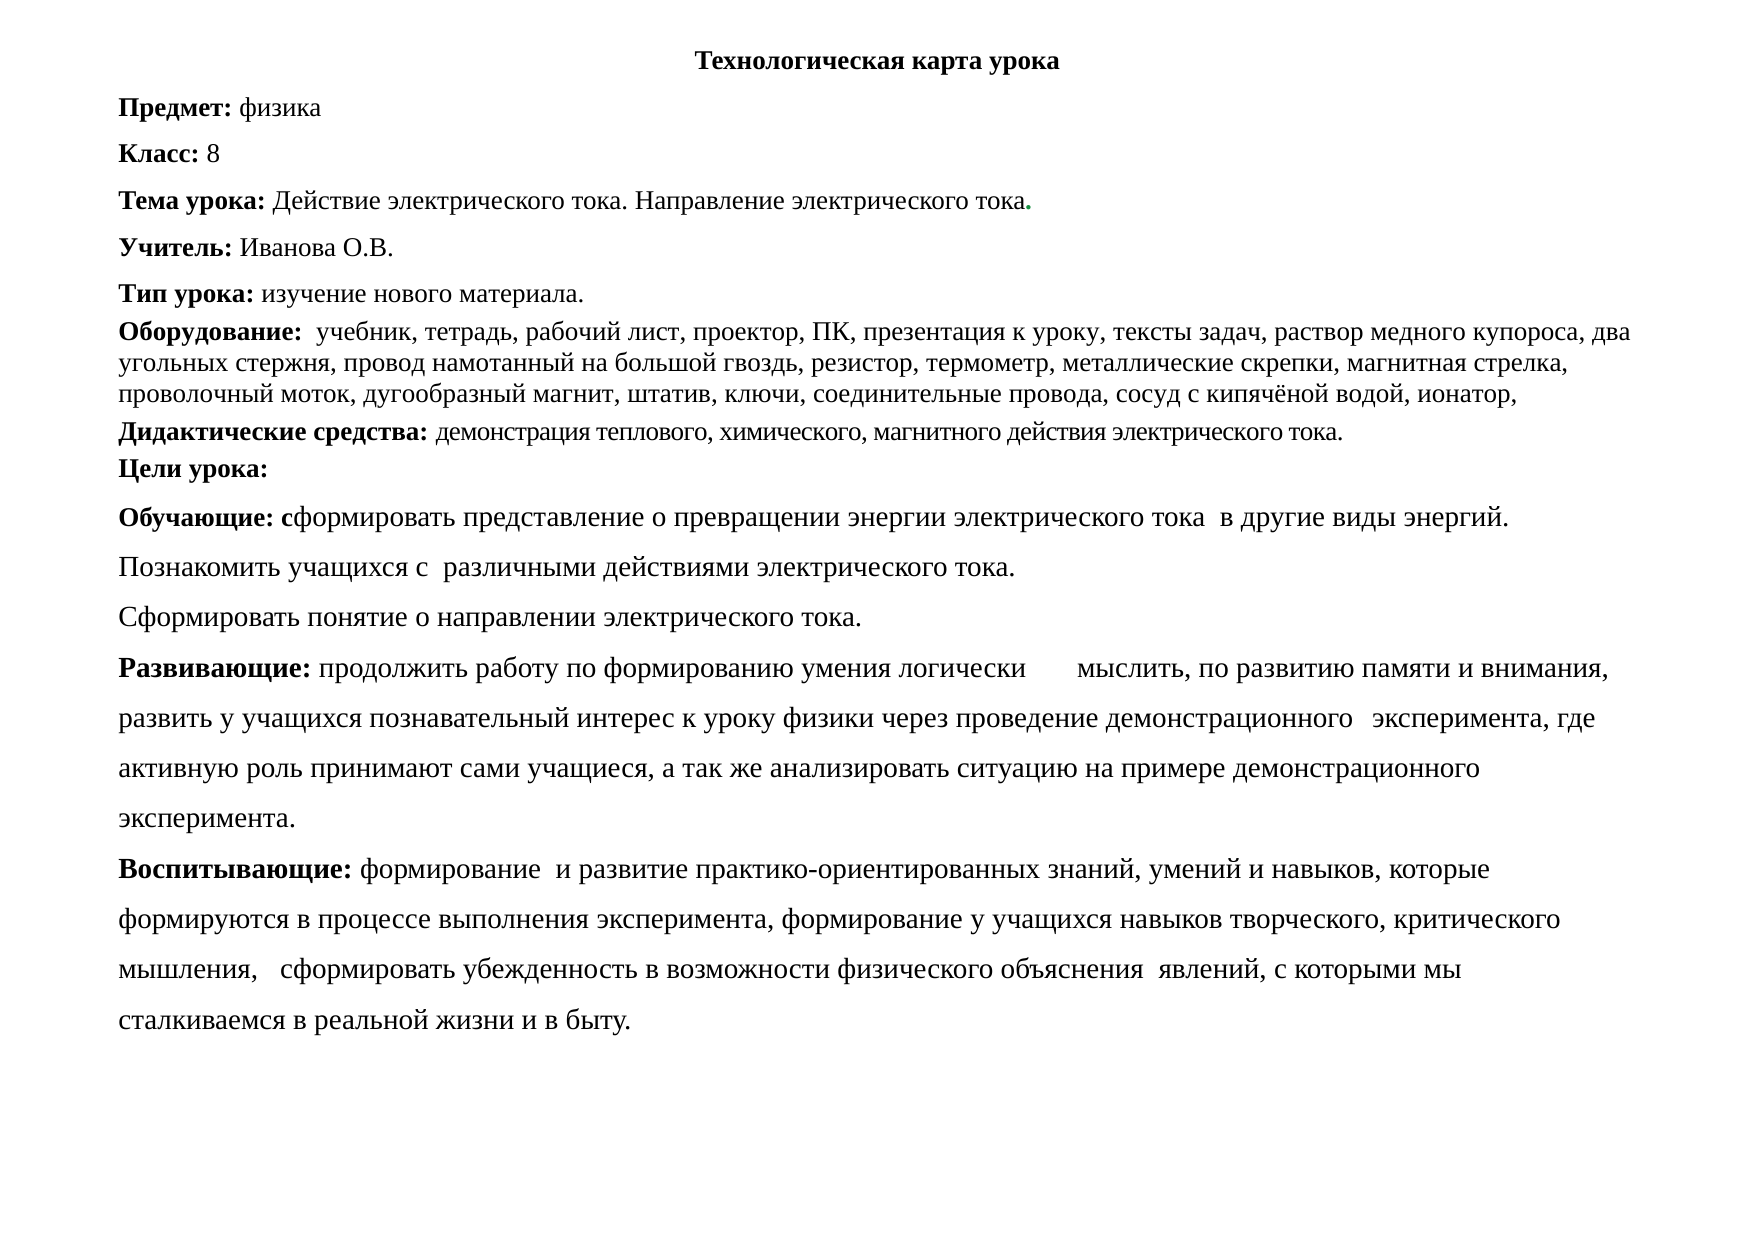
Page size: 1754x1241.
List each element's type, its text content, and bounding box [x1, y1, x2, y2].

subtitle Обучающие: сформировать представление о превращении энергии электрического тока в другие виды энергий. [118, 499, 1636, 532]
subtitle Класс: 8 [118, 138, 1636, 169]
text Дидактические средства: демонстрация теплового, химического, магнитного действия электрического тока. [118, 415, 1636, 446]
text Тип урока: изучение нового материала. [118, 278, 1636, 309]
subtitle Тема урока: Действие электрического тока. Направление электрического тока. [118, 184, 1636, 215]
subtitle Развивающие: продолжить работу по формированию умения логически мыслить, по развитию памяти и внимания, развить у учащихся познавательный интерес к уроку физики через проведение демонстрационного эксперимента, где активную роль принимают сами учащиеся, а так же анализировать ситуацию на примере демонстрационного эксперимента. [118, 650, 1636, 834]
text Оборудование: учебник, тетрадь, рабочий лист, проектор, ПК, презентация к уроку, тексты задач, раствор медного купороса, два угольных стержня, провод намотанный на большой гвоздь, резистор, термометр, металлические скрепки, магнитная стрелка, проволочный моток, дугообразный магнит, штатив, ключи, соединительные провода, сосуд с кипячёной водой, ионатор, [118, 315, 1636, 408]
subtitle Технологическая карта урока [118, 44, 1636, 75]
subtitle Познакомить учащихся с различными действиями электрического тока. [118, 549, 1636, 583]
subtitle Учитель: Иванова О.В. [118, 231, 1636, 262]
subtitle Цели урока: [118, 452, 1636, 483]
subtitle Предмет: физика [118, 91, 1636, 122]
subtitle Сформировать понятие о направлении электрического тока. [118, 599, 1636, 633]
subtitle Воспитывающие: формирование и развитие практико-ориентированных знаний, умений и навыков, которые формируются в процессе выполнения эксперимента, формирование у учащихся навыков творческого, критического мышления, сформировать убежденность в возможности физического объяснения явлений, с которыми мы сталкиваемся в реальной жизни и в быту. [118, 851, 1636, 1035]
